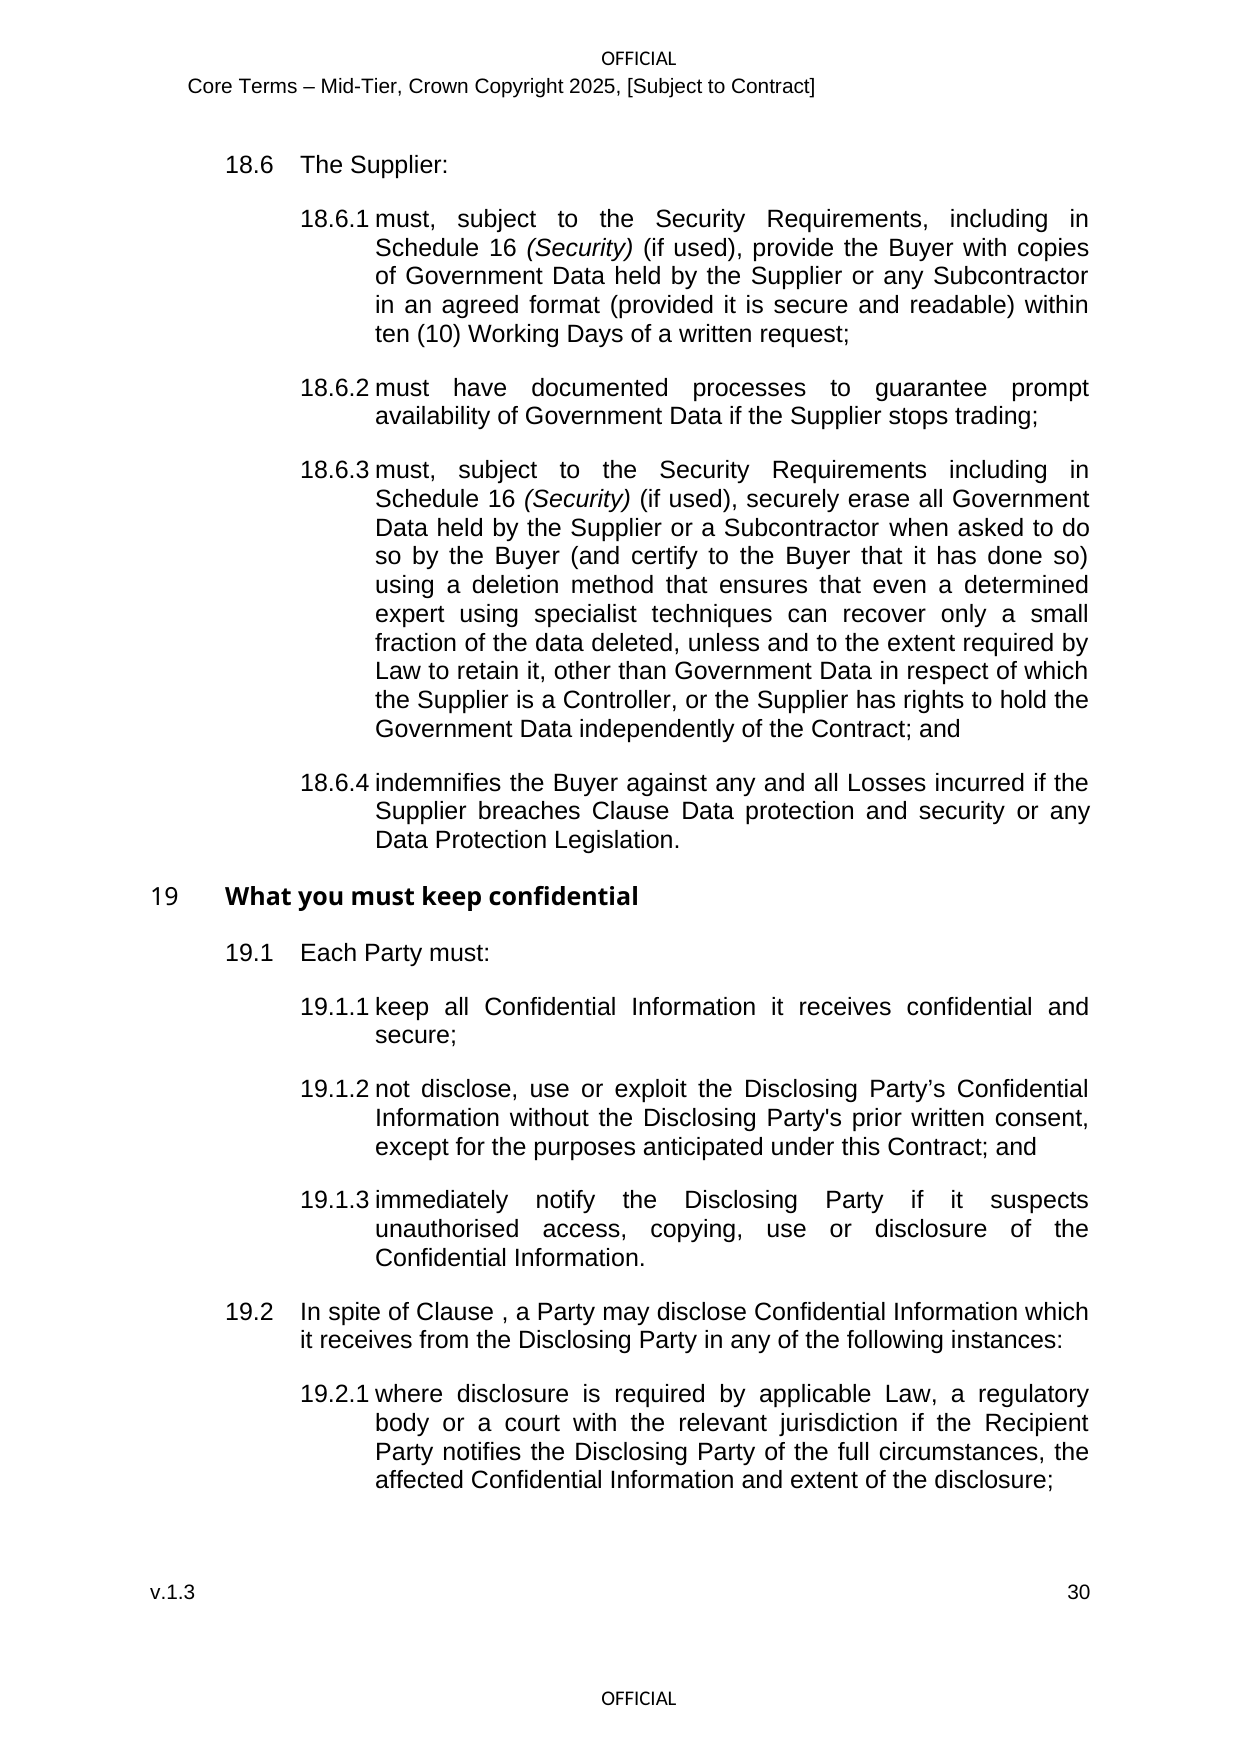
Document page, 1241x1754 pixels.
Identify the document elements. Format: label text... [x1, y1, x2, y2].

list must, subject to the Security Requirements, including in Schedule 16 (Security) (if used), provide the Buyer with copies of Government Data held by the Supplier or any Subcontractor in an agreed format (provided it is secure and readable) within ten (10) Working Days of a written request; [300, 204, 1090, 347]
list keep all Confidential Information it receives confidential and secure; [300, 992, 1090, 1049]
list Each Party must: [225, 938, 1090, 967]
list immediately notify the Disclosing Party if it suspects unauthorised access, copying, use or disclosure of the Confidential Information. [300, 1185, 1090, 1272]
list indemnifies the Buyer against any and all Losses incurred if the Supplier breaches Clause 18 or any Data Protection Legislation. [300, 767, 1090, 854]
list must have documented processes to guarantee prompt availability of Government Data if the Supplier stops trading; [300, 372, 1090, 430]
list must, subject to the Security Requirements including in Schedule 16 (Security) (if used), securely erase all Government Data held by the Supplier or a Subcontractor when asked to do so by the Buyer (and certify to the Buyer that it has done so) using a deletion method that ensures that even a determined expert using specialist techniques can recover only a small fraction of the data deleted, unless and to the extent required by Law to retain it, other than Government Data in respect of which the Supplier is a Controller, or the Supplier has rights to hold the Government Data independently of the Contract; and [300, 455, 1090, 742]
list In spite of Clause 19.1, a Party may disclose Confidential Information which it receives from the Disclosing Party in any of the following instances: [225, 1297, 1090, 1354]
list where disclosure is required by applicable Law, a regulatory body or a court with the relevant jurisdiction if the Recipient Party notifies the Disclosing Party of the full circumstances, the affected Confidential Information and extent of the disclosure; [300, 1379, 1090, 1494]
list not disclose, use or exploit the Disclosing Party’s Confidential Information without the Disclosing Party's prior written consent, except for the purposes anticipated under this Contract; and [300, 1074, 1090, 1160]
list The Supplier: [225, 150, 1090, 179]
subtitle What you must keep confidential [150, 879, 1090, 913]
